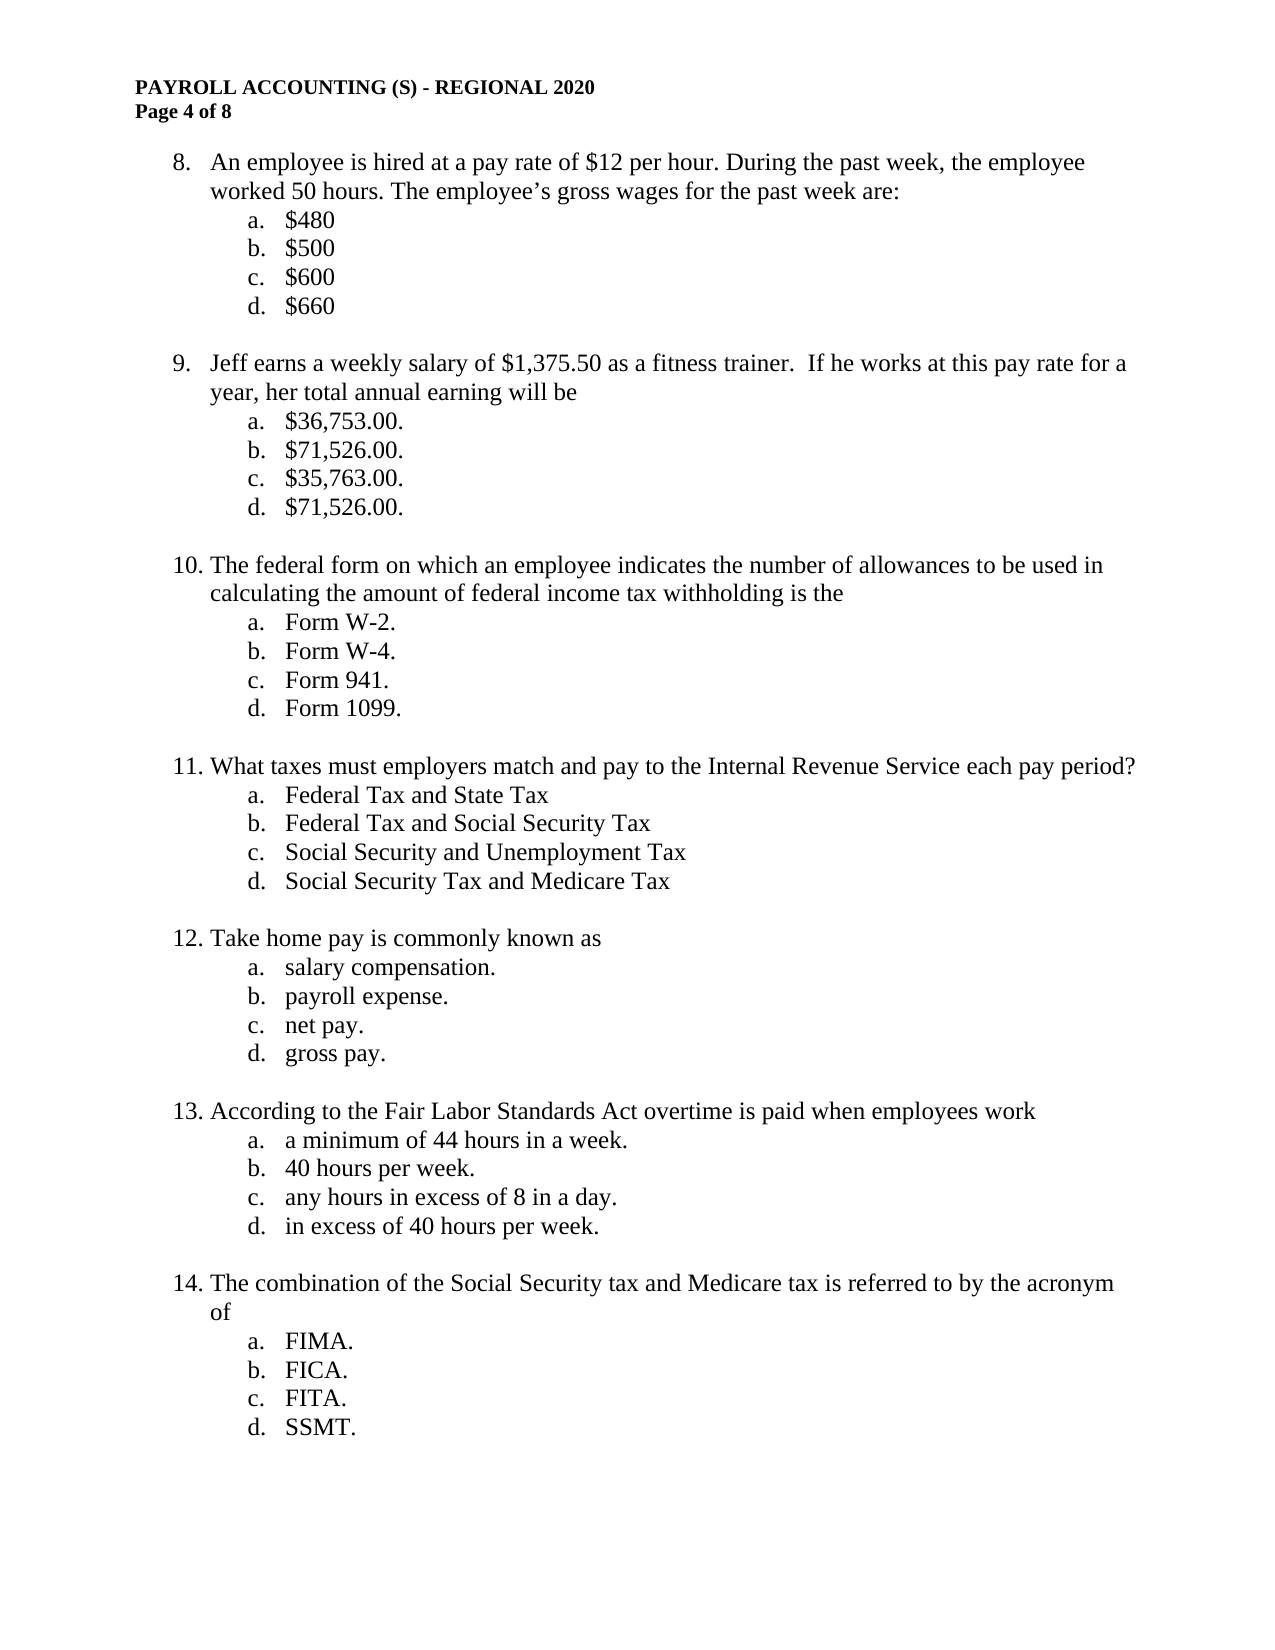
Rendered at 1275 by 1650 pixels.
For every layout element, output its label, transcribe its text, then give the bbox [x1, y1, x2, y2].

list Federal Tax and State Tax [247, 780, 1140, 808]
list net pay. [247, 1010, 1140, 1038]
list Jeff earns a weekly salary of $1,375.50 as a fitness trainer. If he works at this pay rate for a year, her total annual earning will be [172, 348, 1140, 406]
list salary compensation. [247, 952, 1140, 981]
list $500 [247, 233, 1140, 262]
list Take home pay is commonly known as [172, 923, 1140, 952]
list gross pay. [247, 1038, 1140, 1067]
list a minimum of 44 hours in a week. [247, 1125, 1140, 1153]
list The combination of the Social Security tax and Medicare tax is referred to by the acronym of [172, 1268, 1140, 1326]
list FITA. [247, 1383, 1140, 1412]
list FIMA. [247, 1326, 1140, 1355]
list $660 [247, 291, 1140, 320]
list payroll expense. [247, 981, 1140, 1010]
list SSMT. [247, 1412, 1140, 1441]
list FICA. [247, 1355, 1140, 1383]
list Form W-2. [247, 607, 1140, 636]
list An employee is hired at a pay rate of $12 per hour. During the past week, the employee worked 50 hours. The employee’s gross wages for the past week are: [172, 147, 1140, 205]
list Form W-4. [247, 636, 1140, 665]
list Form 1099. [247, 693, 1140, 722]
list 40 hours per week. [247, 1153, 1140, 1182]
list Form 941. [247, 665, 1140, 693]
list $35,763.00. [247, 463, 1140, 492]
list Federal Tax and Social Security Tax [247, 808, 1140, 837]
list Social Security Tax and Medicare Tax [247, 866, 1140, 895]
list According to the Fair Labor Standards Act overtime is paid when employees work [172, 1096, 1140, 1125]
list $600 [247, 262, 1140, 291]
list $71,526.00. [247, 492, 1140, 521]
list What taxes must employers match and pay to the Internal Revenue Service each pay period? [172, 751, 1140, 780]
list $71,526.00. [247, 435, 1140, 463]
list in excess of 40 hours per week. [247, 1211, 1140, 1240]
list Social Security and Unemployment Tax [247, 837, 1140, 866]
list $480 [247, 205, 1140, 233]
list The federal form on which an employee indicates the number of allowances to be used in calculating the amount of federal income tax withholding is the [172, 550, 1140, 607]
list $36,753.00. [247, 406, 1140, 435]
list any hours in excess of 8 in a day. [247, 1182, 1140, 1211]
